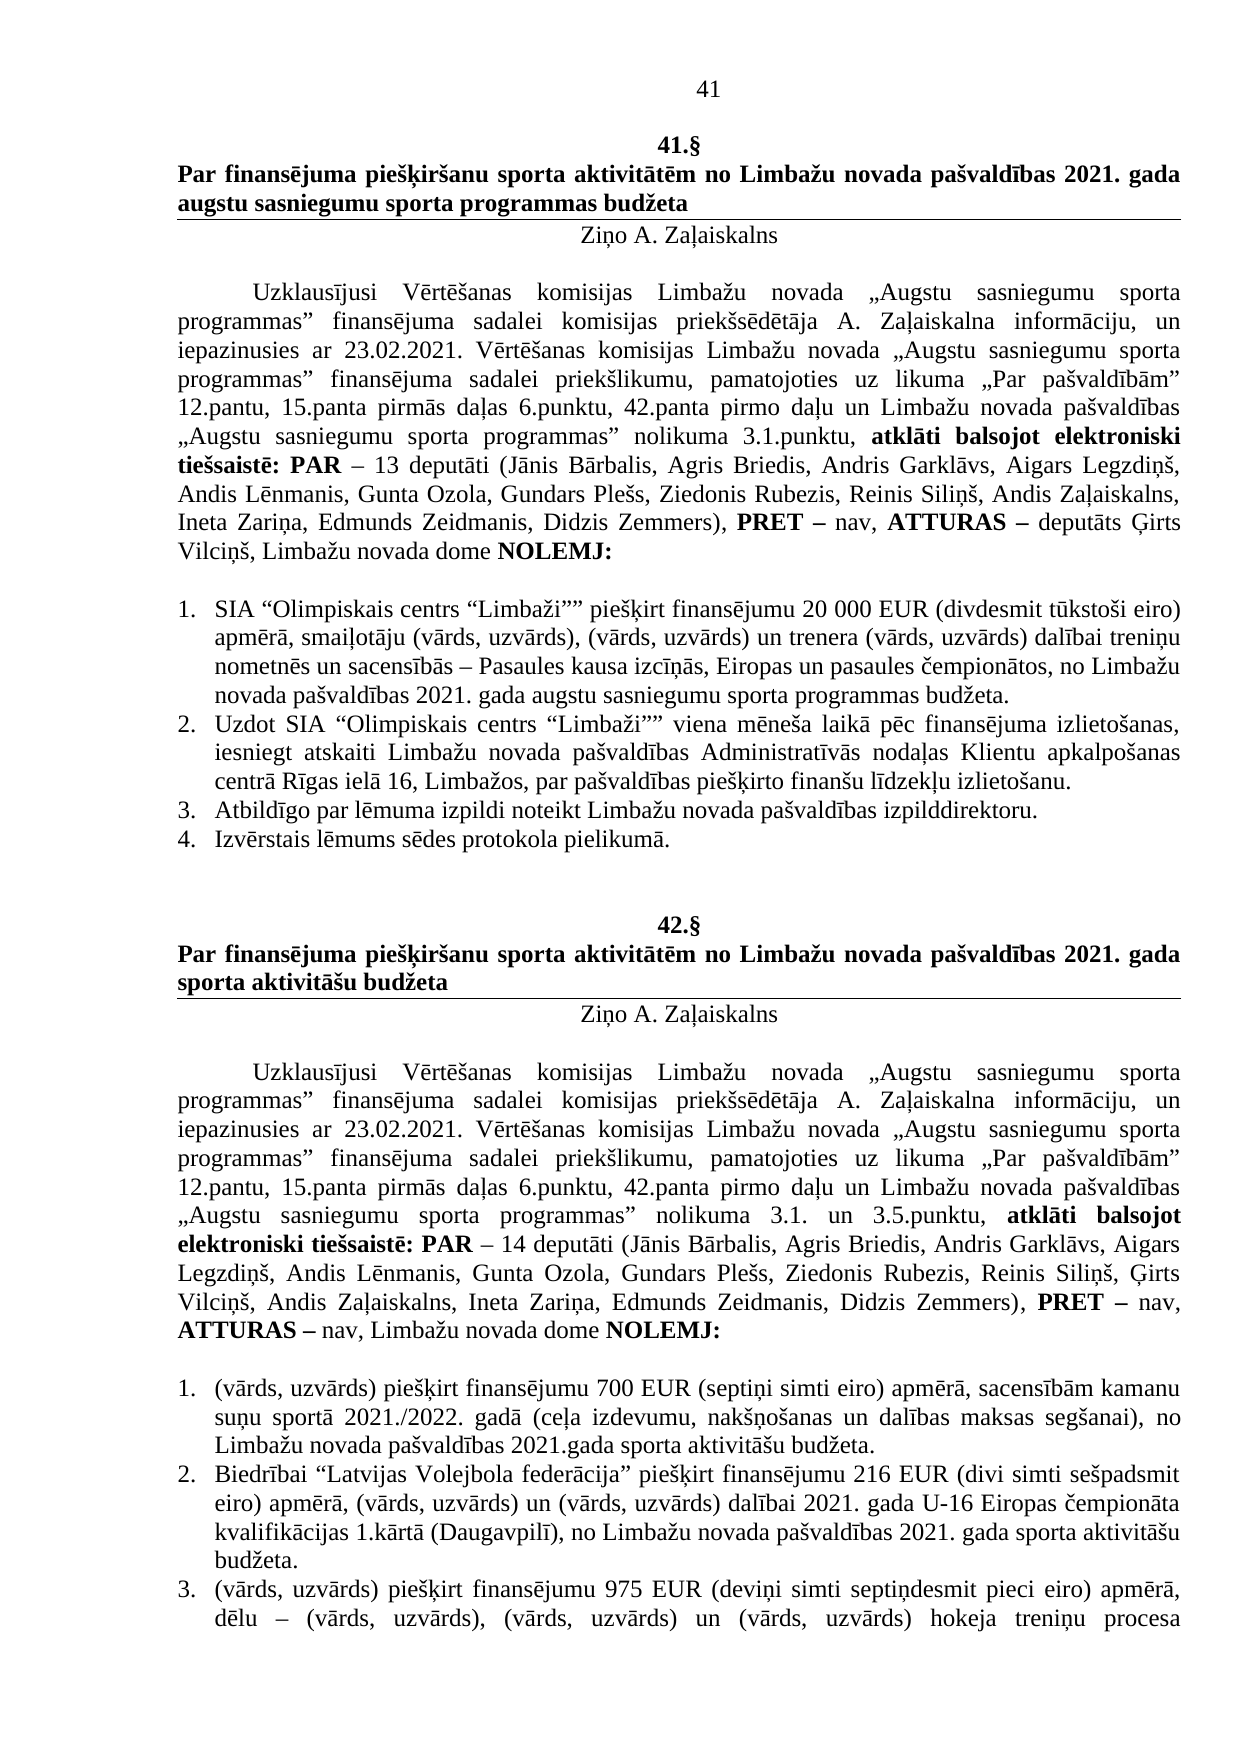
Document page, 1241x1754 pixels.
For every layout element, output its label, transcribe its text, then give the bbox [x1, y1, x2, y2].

text Ziņo A. Zaļaiskalns [177, 999, 1181, 1028]
list Uzdot SIA “Olimpiskais centrs “Limbaži”” viena mēneša laikā pēc finansējuma izlietošanas, iesniegt atskaiti Limbažu novada pašvaldības Administratīvās nodaļas Klientu apkalpošanas centrā Rīgas ielā 16, Limbažos, par pašvaldības piešķirto finanšu līdzekļu izlietošanu. [177, 709, 1181, 795]
text Uzklausījusi Vērtēšanas komisijas Limbažu novada „Augstu sasniegumu sporta programmas” finansējuma sadalei komisijas priekšsēdētāja A. Zaļaiskalna informāciju, un iepazinusies ar 23.02.2021. Vērtēšanas komisijas Limbažu novada „Augstu sasniegumu sporta programmas” finansējuma sadalei priekšlikumu, pamatojoties uz likuma „Par pašvaldībām” 12.pantu, 15.panta pirmās daļas 6.punktu, 42.panta pirmo daļu un Limbažu novada pašvaldības „Augstu sasniegumu sporta programmas” nolikuma 3.1. un 3.5.punktu, atklāti balsojot elektroniski tiešsaistē: PAR – 14 deputāti (Jānis Bārbalis, Agris Briedis, Andris Garklāvs, Aigars Legzdiņš, Andis Lēnmanis, Gunta Ozola, Gundars Plešs, Ziedonis Rubezis, Reinis Siliņš, Ģirts Vilciņš, Andis Zaļaiskalns, Ineta Zariņa, Edmunds Zeidmanis, Didzis Zemmers), PRET – nav, ATTURAS – nav, Limbažu novada dome NOLEMJ: [177, 1057, 1181, 1344]
list (vārds, uzvārds) piešķirt finansējumu 700 EUR (septiņi simti eiro) apmērā, sacensībām kamanu suņu sportā 2021./2022. gadā (ceļa izdevumu, nakšņošanas un dalības maksas segšanai), no Limbažu novada pašvaldības 2021.gada sporta aktivitāšu budžeta. [177, 1373, 1181, 1459]
list SIA “Olimpiskais centrs “Limbaži”” piešķirt finansējumu 20 000 EUR (divdesmit tūkstoši eiro) apmērā, smaiļotāju (vārds, uzvārds), (vārds, uzvārds) un trenera (vārds, uzvārds) dalībai treniņu nometnēs un sacensībās – Pasaules kausa izcīņās, Eiropas un pasaules čempionātos, no Limbažu novada pašvaldības 2021. gada augstu sasniegumu sporta programmas budžeta. [177, 594, 1181, 709]
list Izvērstais lēmums sēdes protokola pielikumā. [177, 824, 1181, 852]
text 41.§ [177, 131, 1181, 159]
list Biedrībai “Latvijas Volejbola federācija” piešķirt finansējumu 216 EUR (divi simti sešpadsmit eiro) apmērā, (vārds, uzvārds) un (vārds, uzvārds) dalībai 2021. gada U-16 Eiropas čempionāta kvalifikācijas 1.kārtā (Daugavpilī), no Limbažu novada pašvaldības 2021. gada sporta aktivitāšu budžeta. [177, 1459, 1181, 1574]
text Par finansējuma piešķiršanu sporta aktivitātēm no Limbažu novada pašvaldības 2021. gada sporta aktivitāšu budžeta [177, 939, 1181, 998]
text Uzklausījusi Vērtēšanas komisijas Limbažu novada „Augstu sasniegumu sporta programmas” finansējuma sadalei komisijas priekšsēdētāja A. Zaļaiskalna informāciju, un iepazinusies ar 23.02.2021. Vērtēšanas komisijas Limbažu novada „Augstu sasniegumu sporta programmas” finansējuma sadalei priekšlikumu, pamatojoties uz likuma „Par pašvaldībām” 12.pantu, 15.panta pirmās daļas 6.punktu, 42.panta pirmo daļu un Limbažu novada pašvaldības „Augstu sasniegumu sporta programmas” nolikuma 3.1.punktu, atklāti balsojot elektroniski tiešsaistē: PAR – 13 deputāti (Jānis Bārbalis, Agris Briedis, Andris Garklāvs, Aigars Legzdiņš, Andis Lēnmanis, Gunta Ozola, Gundars Plešs, Ziedonis Rubezis, Reinis Siliņš, Andis Zaļaiskalns, Ineta Zariņa, Edmunds Zeidmanis, Didzis Zemmers), PRET – nav, ATTURAS – deputāts Ģirts Vilciņš, Limbažu novada dome NOLEMJ: [177, 277, 1181, 565]
list Atbildīgo par lēmuma izpildi noteikt Limbažu novada pašvaldības izpilddirektoru. [177, 795, 1181, 824]
text Ziņo A. Zaļaiskalns [177, 220, 1181, 249]
text Par finansējuma piešķiršanu sporta aktivitātēm no Limbažu novada pašvaldības 2021. gada augstu sasniegumu sporta programmas budžeta [177, 159, 1181, 219]
text 42.§ [177, 910, 1181, 939]
